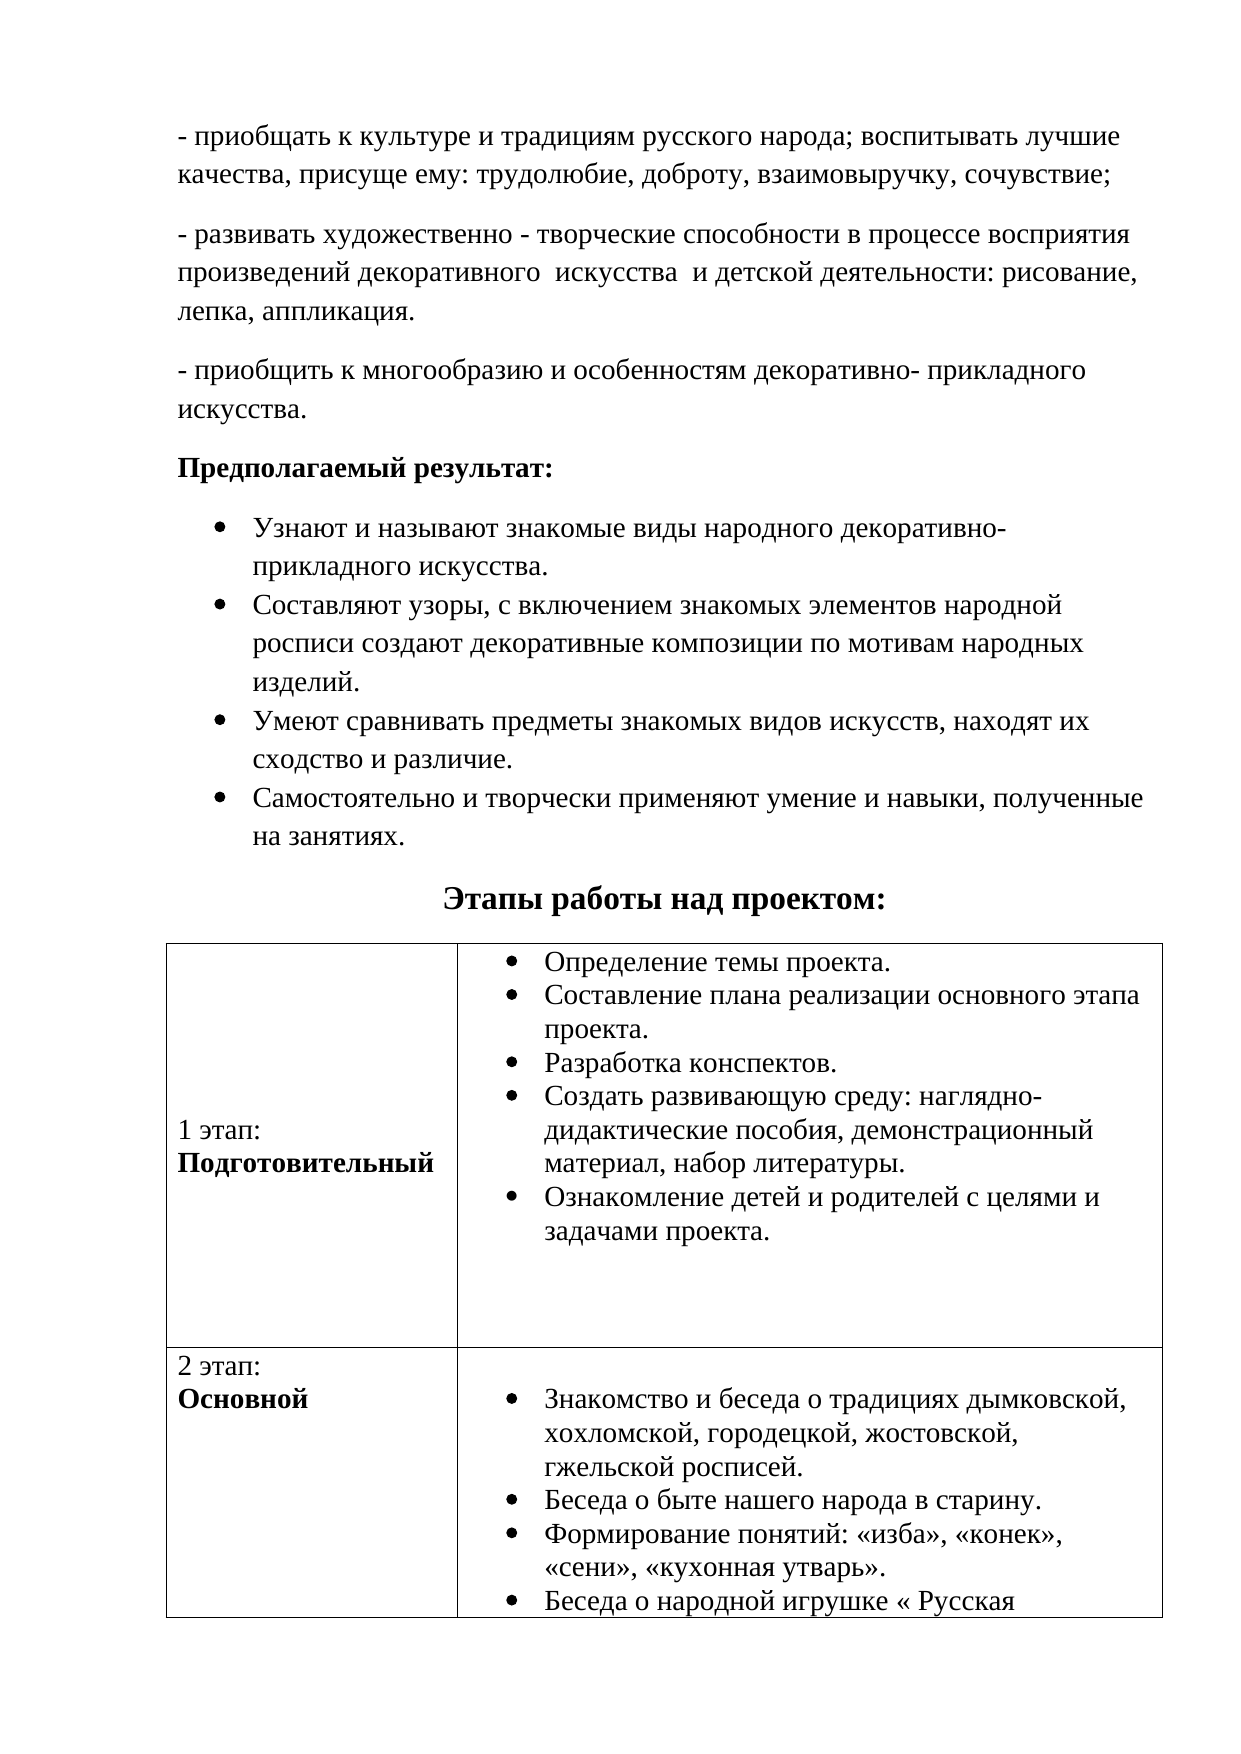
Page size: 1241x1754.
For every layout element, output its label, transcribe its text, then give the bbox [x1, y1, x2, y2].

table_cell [458, 1348, 1162, 1617]
list Умеют сравнивать предметы знакомых видов искусств, находят их сходство и различие. [215, 703, 1152, 775]
list Составляют узоры, с включением знакомых элементов народной росписи создают декоративные композиции по мотивам народных изделий. [215, 587, 1152, 698]
list Самостоятельно и творчески применяют умение и навыки, полученные на занятиях. [215, 780, 1152, 852]
list Узнают и называют знакомые виды народного декоративно- прикладного искусства. [215, 510, 1152, 582]
table_header Определение темы проекта. Составление плана реализации основного этапа проекта. Разработка конспектов. Создать развивающую среду: наглядно-дидактические пособия, демонстрационный материал, набор литературы. Ознакомление детей и родителей с целями и задачами проекта. [458, 944, 1162, 1347]
table_header 1 этап: Подготовительный [167, 944, 457, 1347]
text Этапы работы над проектом: [177, 878, 1152, 916]
text - приобщить к многообразию и особенностям декоративно- прикладного искусства. [177, 352, 1152, 424]
table_cell 2 этап: Основной [167, 1348, 457, 1617]
text Предполагаемый результат: [177, 450, 1152, 484]
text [177, 118, 1152, 190]
text - развивать художественно - творческие способности в процессе восприятия произведений декоративного искусства и детской деятельности: рисование, лепка, аппликация. [177, 216, 1152, 327]
